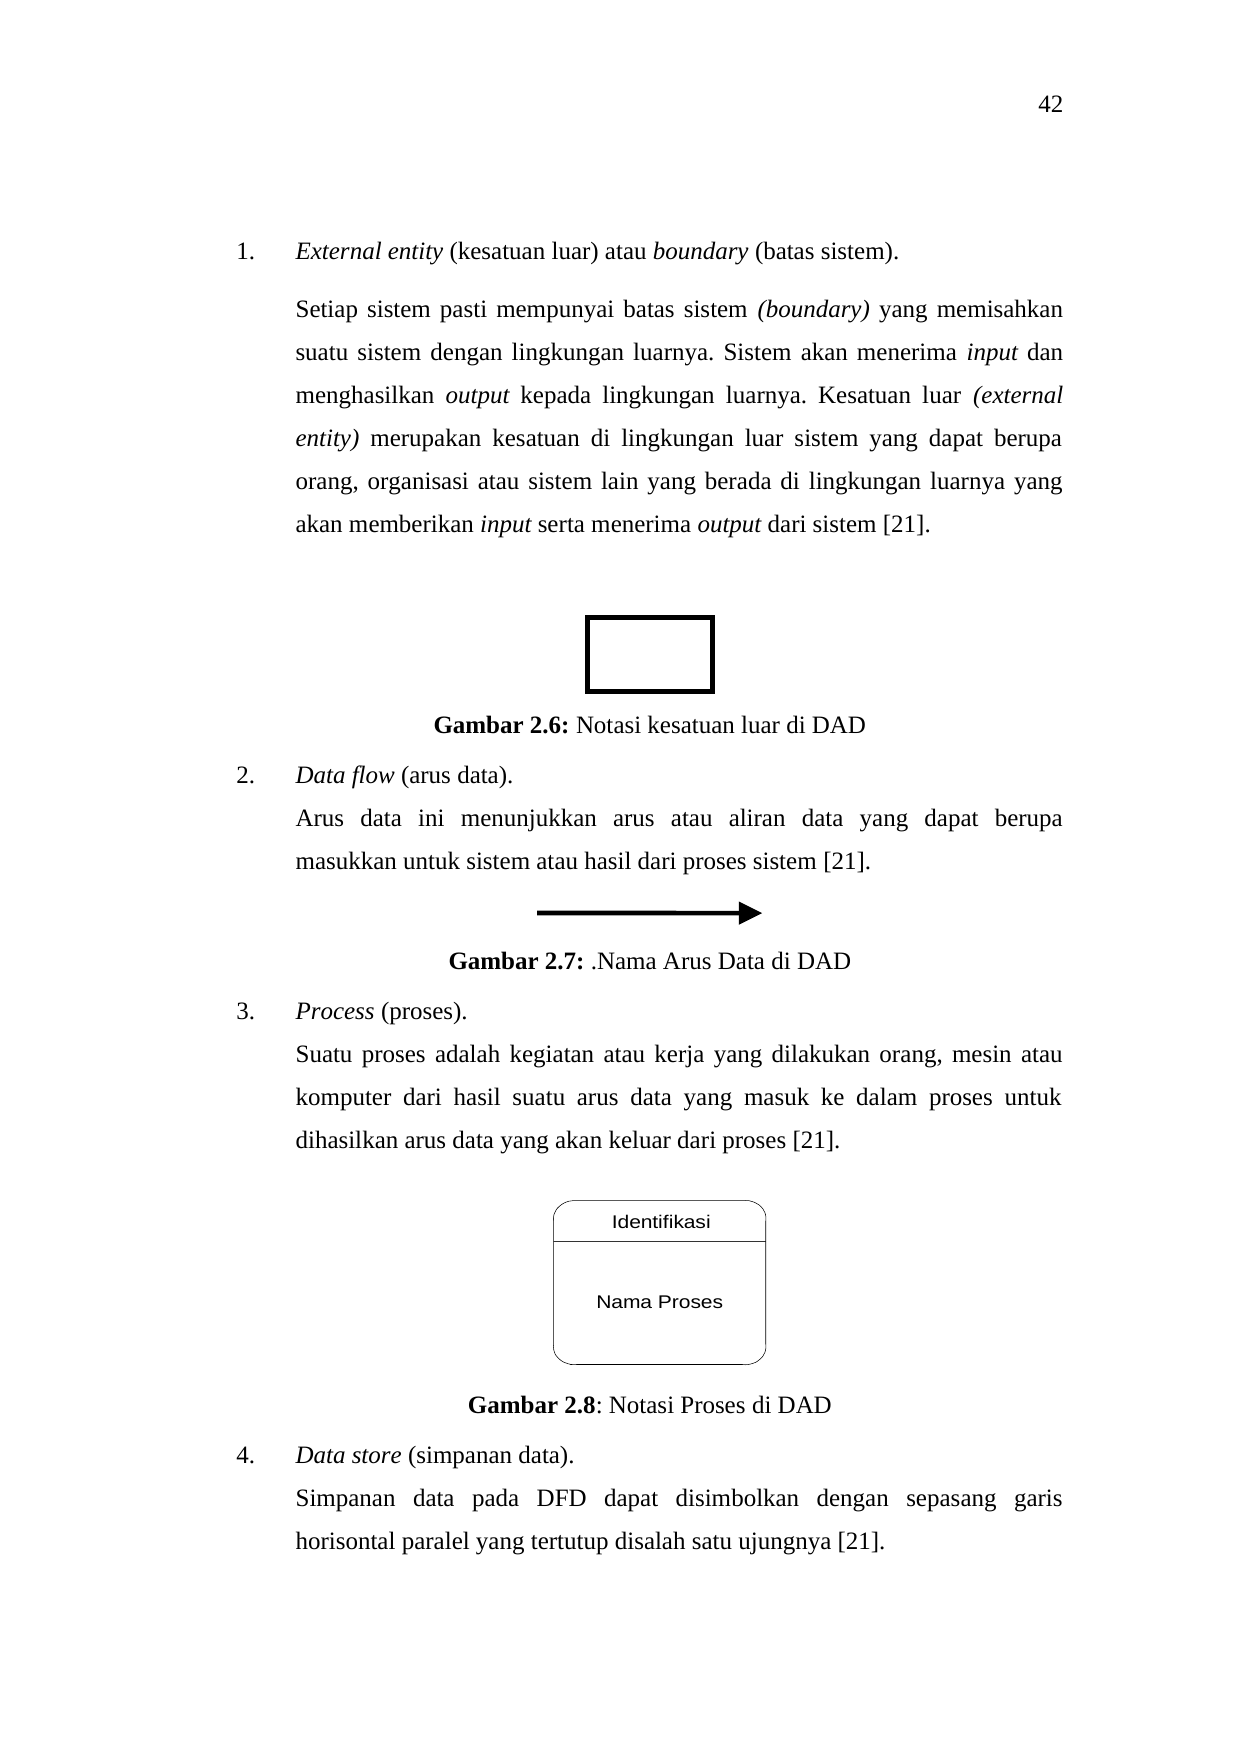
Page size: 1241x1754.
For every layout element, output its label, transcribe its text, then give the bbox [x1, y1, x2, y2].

list External entity (kesatuan luar) atau boundary (batas sistem). [236, 236, 1063, 265]
list Data flow (arus data). [236, 760, 1063, 789]
list Data store (simpanan data). [236, 1440, 1063, 1469]
text Gambar 2.7: .Nama Arus Data di DAD [236, 946, 1063, 975]
text Suatu proses adalah kegiatan atau kerja yang dilakukan orang, mesin atau komputer dari hasil suatu arus data yang masuk ke dalam proses untuk dihasilkan arus data yang akan keluar dari proses [21]. [295, 1039, 1063, 1154]
text Gambar 2.6: Notasi kesatuan luar di DAD [236, 711, 1063, 739]
text Gambar 2.8: Notasi Proses di DAD [236, 1391, 1063, 1419]
text Setiap sistem pasti mempunyai batas sistem (boundary) yang memisahkan suatu sistem dengan lingkungan luarnya. Sistem akan menerima input dan menghasilkan output kepada lingkungan luarnya. Kesatuan luar (external entity) merupakan kesatuan di lingkungan luar sistem yang dapat berupa orang, organisasi atau sistem lain yang berada di lingkungan luarnya yang akan memberikan input serta menerima output dari sistem [21]. [295, 294, 1063, 538]
text Arus data ini menunjukkan arus atau aliran data yang dapat berupa masukkan untuk sistem atau hasil dari proses sistem [21]. [295, 803, 1063, 875]
text Simpanan data pada DFD dapat disimbolkan dengan sepasang garis horisontal paralel yang tertutup disalah satu ujungnya [21]. [295, 1483, 1063, 1555]
list Process (proses). [236, 996, 1063, 1025]
